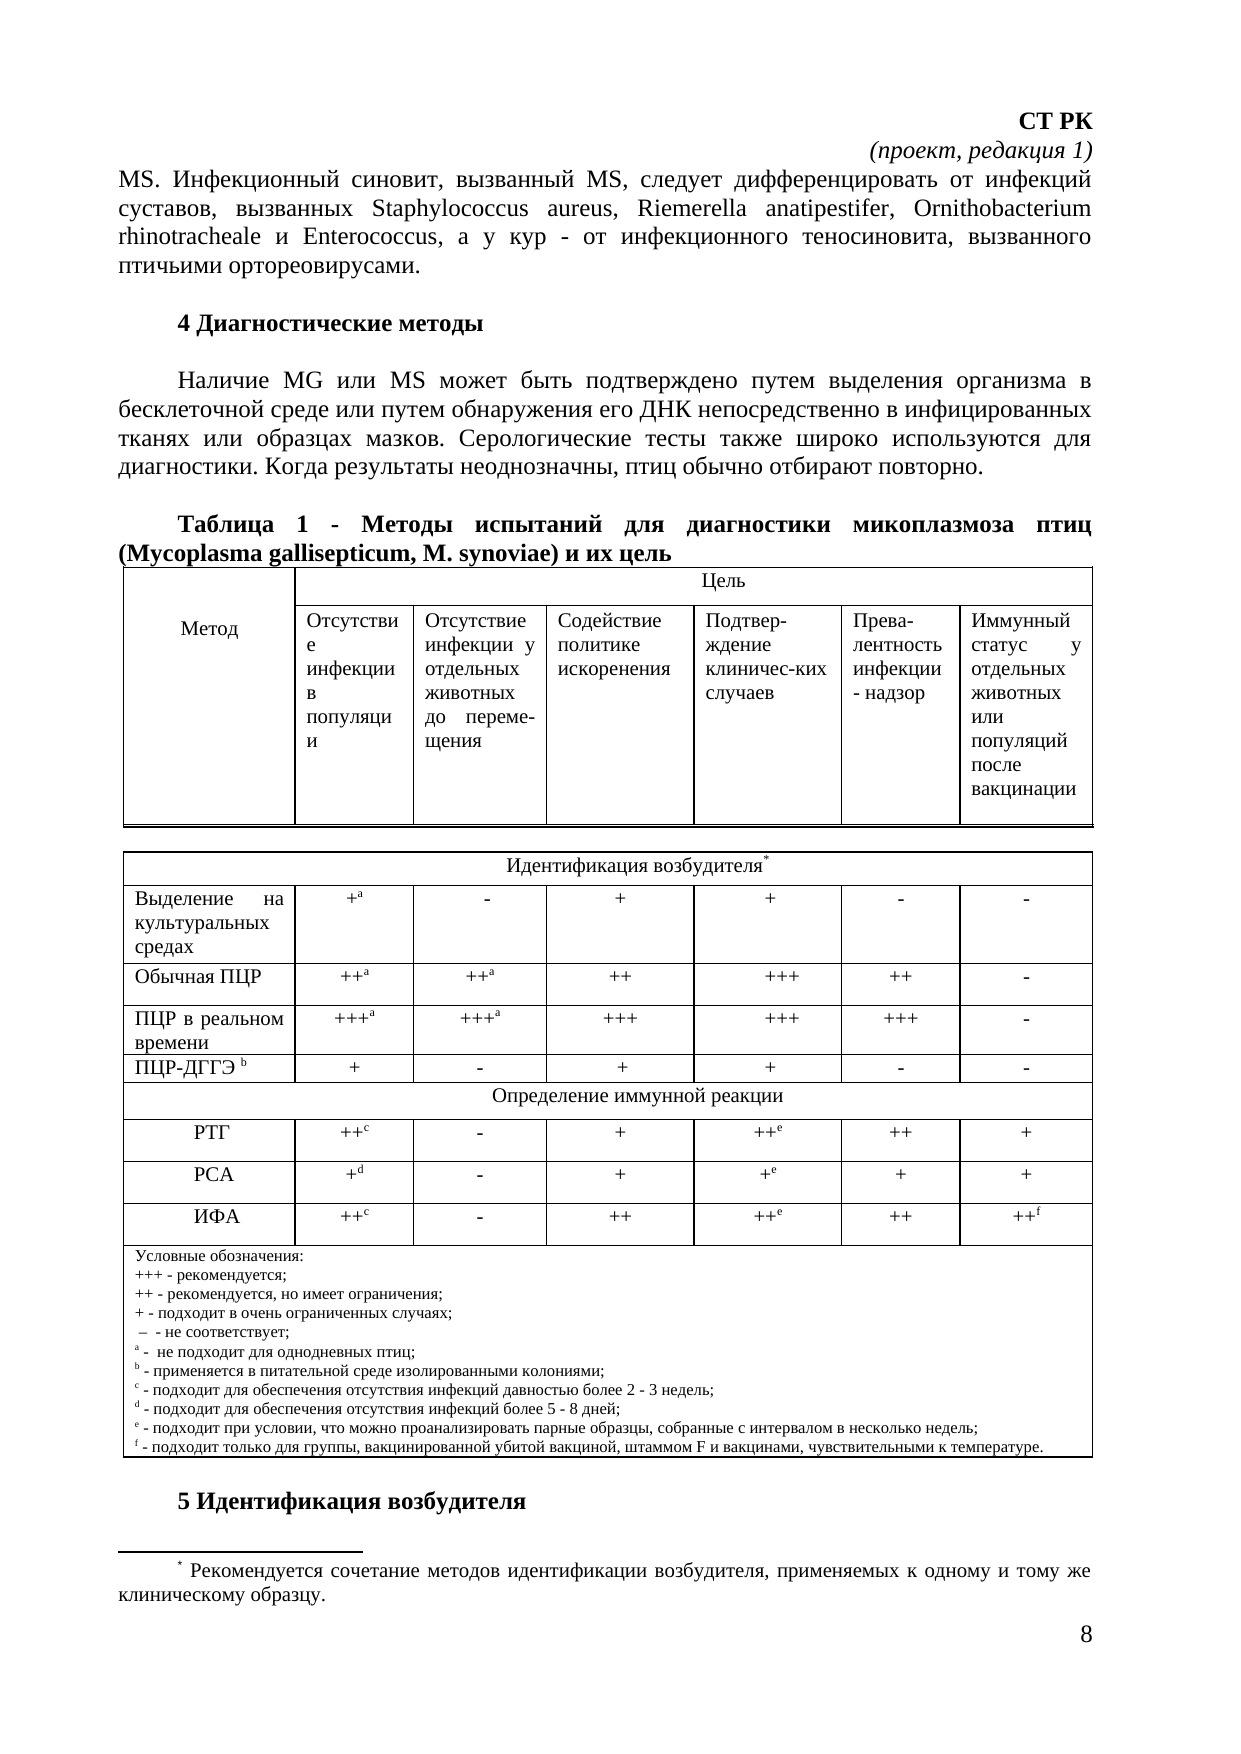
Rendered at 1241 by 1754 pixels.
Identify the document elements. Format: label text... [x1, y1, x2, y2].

table_cell Прева-лентность инфекции - надзор [842, 606, 959, 824]
table_cell + [547, 1055, 693, 1082]
table_cell ++c [296, 1204, 413, 1244]
table_cell ПЦР в реальном времени [124, 1006, 294, 1054]
table_cell Отсутствие инфекции в популяции [296, 606, 413, 824]
table_cell ++a [414, 964, 546, 1004]
table_cell - [414, 1162, 546, 1203]
table_cell ++e [695, 1120, 841, 1161]
table_cell +++a [414, 1006, 546, 1054]
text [118, 164, 1092, 279]
table_cell РТГ [124, 1120, 294, 1161]
table_cell +++a [296, 1006, 413, 1054]
table_cell ++ [842, 1204, 959, 1244]
table_cell + [547, 1120, 693, 1161]
table_cell +++ [842, 1006, 959, 1054]
table_cell Иммунный статус у отдельных животных или популяций после вакцинации [961, 606, 1092, 824]
table_header Метод [124, 568, 294, 824]
table_cell Условные обозначения: +++ - рекомендуется; ++ - рекомендуется, но имеет ограничения; + - подходит в очень ограниченных случаях; – - не соответствует; a - не подходит для однодневных птиц; b - применяется в питательной среде изолированными колониями; c - подходит для обеспечения отсутствия инфекций давностью более 2 - 3 недель; d - подходит для обеспечения отсутствия инфекций более 5 - 8 дней; e - подходит при условии, что можно проанализировать парные образцы, собранные с интервалом в несколько недель; f - подходит только для группы, вакцинированной убитой вакциной, штаммом F и вакцинами, чувствительными к температуре. [124, 1246, 1092, 1456]
table_cell Отсутствие инфекции у отдельных животных до переме-щения [414, 606, 546, 824]
table_cell ПЦР-ДГГЭ b [124, 1055, 294, 1082]
text 5 Идентификация возбудителя [118, 1486, 1092, 1515]
table_cell +d [296, 1162, 413, 1203]
table_cell РСА [124, 1162, 294, 1203]
table_cell ++ [547, 1204, 693, 1244]
table_cell - [961, 964, 1092, 1004]
table_cell Содействие политике искоренения [547, 606, 693, 824]
table_cell Выделение на культуральных средах [124, 886, 294, 963]
table_cell Подтвер-ждение клиничес-ких случаев [695, 606, 841, 824]
table_cell ++ [547, 964, 693, 1004]
table_cell ++f [961, 1204, 1092, 1244]
table_cell + [296, 1055, 413, 1082]
table_cell - [414, 1204, 546, 1244]
table_cell - [414, 886, 546, 963]
table_cell + [547, 886, 693, 963]
table_cell + [695, 1055, 841, 1082]
table_cell - [961, 886, 1092, 963]
table_cell ++ [842, 964, 959, 1004]
table_header Цель [296, 568, 1092, 604]
table_cell - [842, 1055, 959, 1082]
table_cell + [695, 886, 841, 963]
text 4 Диагностические методы [118, 308, 1092, 336]
table_cell + [547, 1162, 693, 1203]
table_cell Определение иммунной реакции [124, 1083, 1092, 1119]
table_cell ++c [296, 1120, 413, 1161]
table_cell - [414, 1120, 546, 1161]
table_cell +++ [695, 964, 841, 1004]
table_cell ++a [296, 964, 413, 1004]
table_cell ++e [695, 1204, 841, 1244]
text Наличие MG или MS может быть подтверждено путем выделения организма в бесклеточной среде или путем обнаружения его ДНК непосредственно в инфицированных тканях или образцах мазков. Серологические тесты также широко используются для диагностики. Когда результаты неоднозначны, птиц обычно отбирают повторно. [118, 365, 1092, 480]
table_cell - [961, 1006, 1092, 1054]
text Таблица 1 - Методы испытаний для диагностики микоплазмоза птиц (Mycoplasma gallisepticum, M. synoviae) и их цель [118, 509, 1092, 566]
table_cell - [842, 886, 959, 963]
table_cell + [961, 1120, 1092, 1161]
table_cell +++ [547, 1006, 693, 1054]
table_cell ++ [842, 1120, 959, 1161]
table_cell + [842, 1162, 959, 1203]
table_cell Обычная ПЦР [124, 964, 294, 1004]
table_cell ИФА [124, 1204, 294, 1244]
table_cell - [414, 1055, 546, 1082]
table_cell + [961, 1162, 1092, 1203]
table_cell +a [296, 886, 413, 963]
table_cell +++ [695, 1006, 841, 1054]
table_cell +e [695, 1162, 841, 1203]
table_cell - [961, 1055, 1092, 1082]
table_header Идентификация возбудителя [124, 853, 1092, 885]
